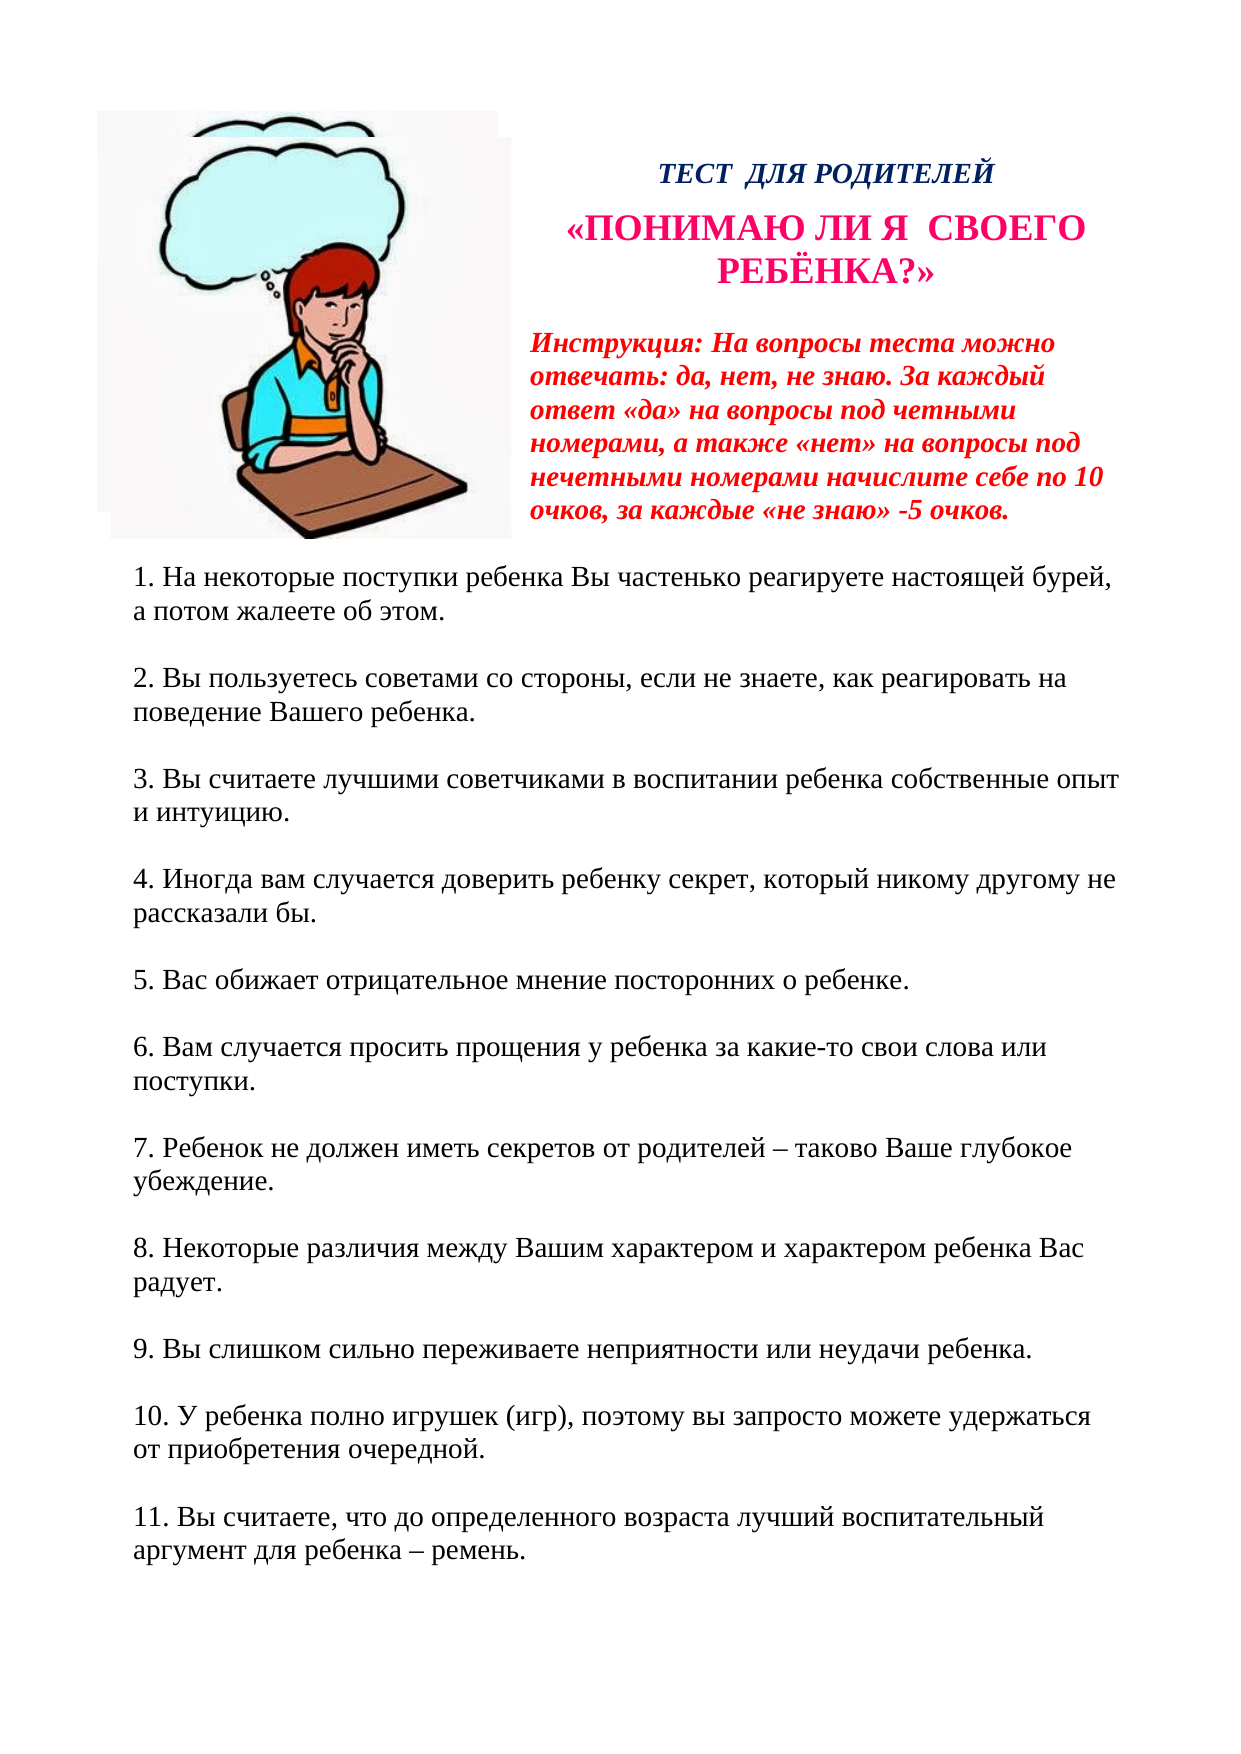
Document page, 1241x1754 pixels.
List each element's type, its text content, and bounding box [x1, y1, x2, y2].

text 7. Ребенок не должен иметь секретов от родителей – таково Ваше глубокое убеждение. [133, 1130, 1122, 1197]
text 2. Вы пользуетесь советами со стороны, если не знаете, как реагировать на поведение Вашего ребенка. [133, 660, 1122, 727]
text 4. Иногда вам случается доверить ребенку секрет, который никому другому не рассказали бы. [133, 861, 1122, 928]
text 3. Вы считаете лучшими советчиками в воспитании ребенка собственные опыт и интуицию. [133, 761, 1122, 828]
text 9. Вы слишком сильно переживаете неприятности или неудачи ребенка. [133, 1331, 1122, 1364]
text 10. У ребенка полно игрушек (игр), поэтому вы запросто можете удержаться от приобретения очередной. [133, 1398, 1122, 1465]
text Инструкция: На вопросы теста можно отвечать: да, нет, не знаю. За каждый ответ «да» на вопросы под четными номерами, а также «нет» на вопросы под нечетными номерами начислите себе по 10 очков, за каждые «не знаю» -5 очков. [512, 325, 1122, 526]
text ТЕСТ ДЛЯ РОДИТЕЛЕЙ [512, 156, 1122, 189]
text 11. Вы считаете, что до определенного возраста лучший воспитательный аргумент для ребенка – ремень. [133, 1499, 1122, 1566]
text 8. Некоторые различия между Вашим характером и характером ребенка Вас радует. [133, 1230, 1122, 1297]
text «понимаю ли я своего ребёнка?» [512, 205, 1122, 291]
text 5. Вас обижает отрицательное мнение посторонних о ребенке. [133, 962, 1122, 996]
text 6. Вам случается просить прощения у ребенка за какие-то свои слова или поступки. [133, 1029, 1122, 1096]
picture [97, 111, 512, 539]
text 1. На некоторые поступки ребенка Вы частенько реагируете настоящей бурей, а потом жалеете об этом. [133, 559, 1122, 627]
